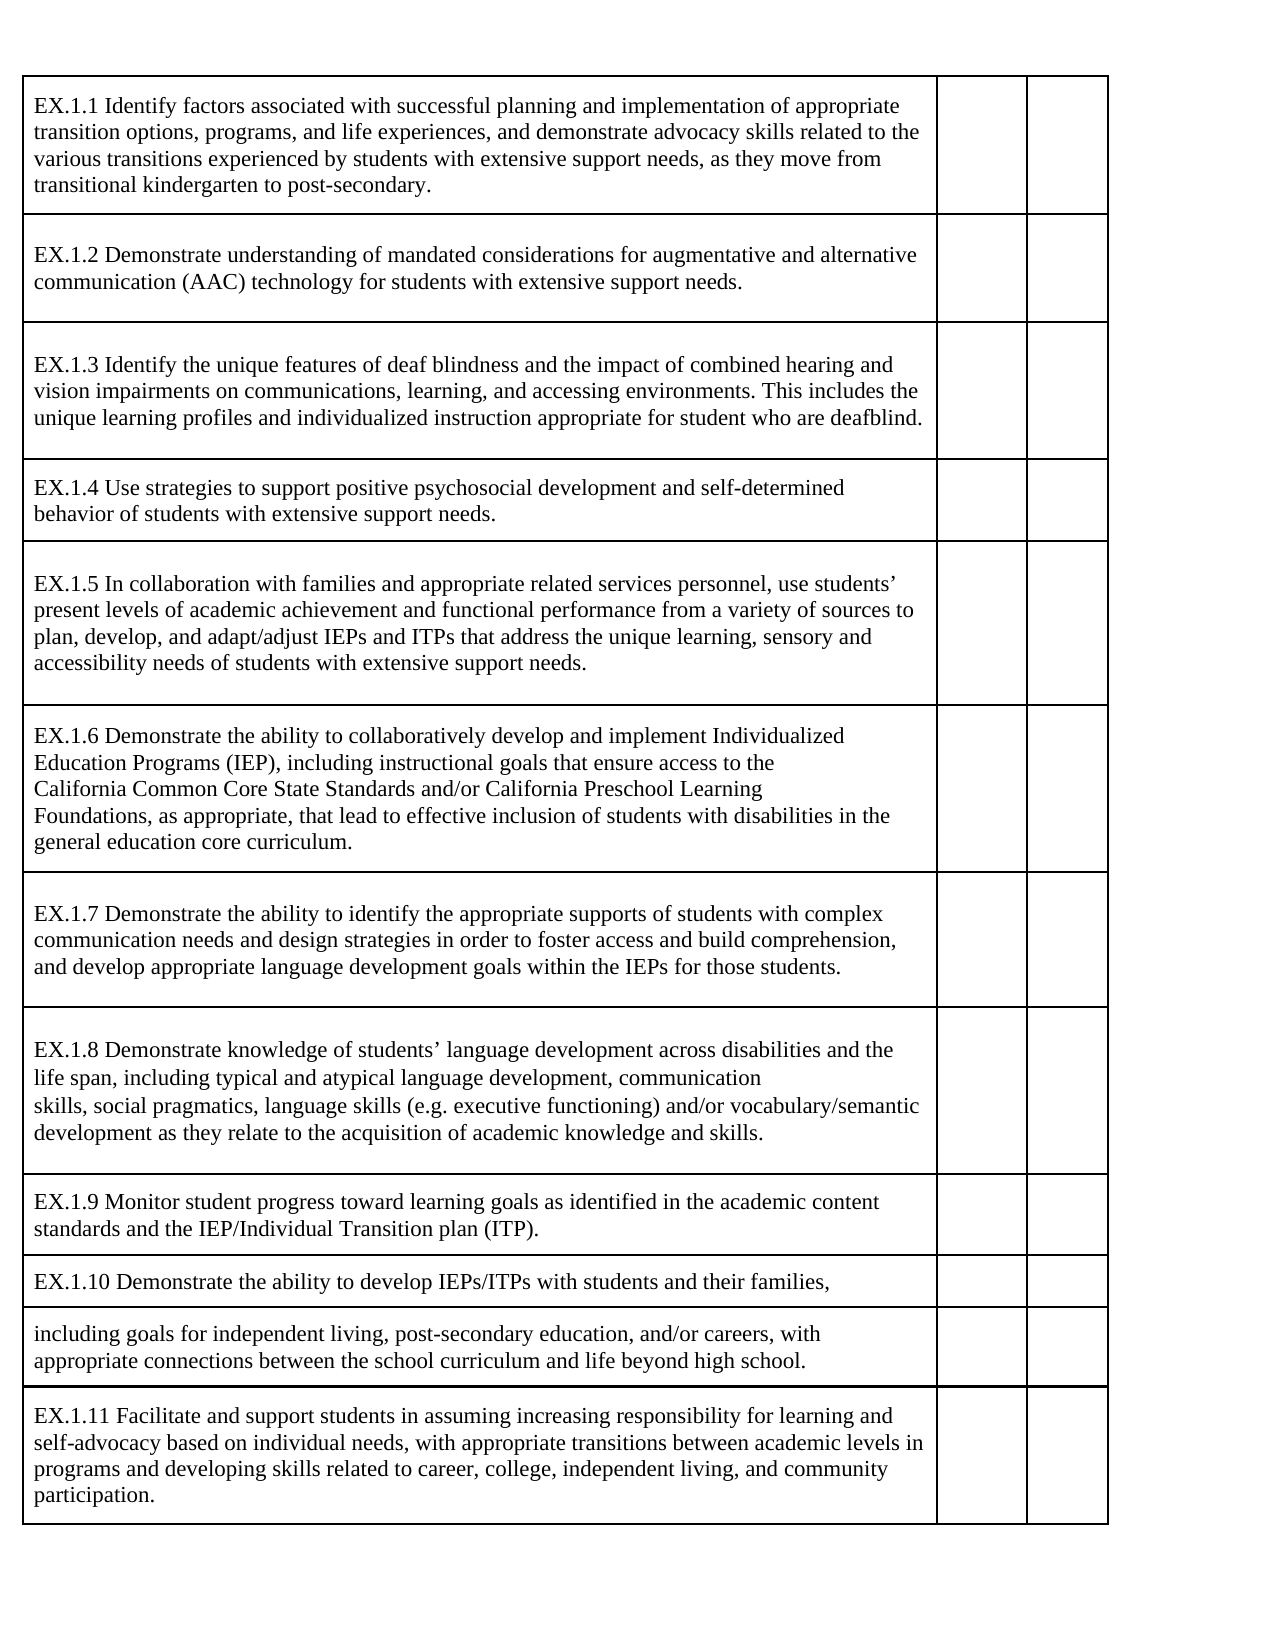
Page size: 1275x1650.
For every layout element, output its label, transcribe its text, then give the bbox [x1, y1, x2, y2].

table_cell EX.1.2 Demonstrate understanding of mandated considerations for augmentative and alternative communication (AAC) technology for students with extensive support needs. [24, 215, 936, 321]
table_header EX.1.1 Identify factors associated with successful planning and implementation of appropriate transition options, programs, and life experiences, and demonstrate advocacy skills related to the various transitions experienced by students with extensive support needs, as they move from transitional kindergarten to post-secondary. [24, 77, 936, 212]
table_cell [938, 215, 1026, 321]
table_cell [1028, 1008, 1107, 1173]
table_cell [1028, 542, 1107, 704]
table_cell EX.1.10 Demonstrate the ability to develop IEPs/ITPs with students and their families, [24, 1256, 936, 1306]
table_cell EX.1.7 Demonstrate the ability to identify the appropriate supports of students with complex communication needs and design strategies in order to foster access and build comprehension, and develop appropriate language development goals within the IEPs for those students. [24, 873, 936, 1006]
table_cell [1028, 1308, 1107, 1385]
table_cell EX.1.8 Demonstrate knowledge of students’ language development across disabilities and the life span, including typical and atypical language development, communication skills, social pragmatics, language skills (e.g. executive functioning) and/or vocabulary/semantic development as they relate to the acquisition of academic knowledge and skills. [24, 1008, 936, 1173]
table_cell EX.1.3 Identify the unique features of deaf blindness and the impact of combined hearing and vision impairments on communications, learning, and accessing environments. This includes the unique learning profiles and individualized instruction appropriate for student who are deafblind. [24, 323, 936, 458]
table_cell [938, 460, 1026, 539]
table_cell [1028, 460, 1107, 539]
table_cell [1028, 1388, 1107, 1523]
table_header [1028, 77, 1107, 212]
table_cell [938, 1175, 1026, 1254]
table_header [938, 77, 1026, 212]
table_cell [938, 542, 1026, 704]
table_cell [1028, 1256, 1107, 1306]
table_cell including goals for independent living, post-secondary education, and/or careers, with appropriate connections between the school curriculum and life beyond high school. [24, 1308, 936, 1385]
table_cell [938, 1388, 1026, 1523]
table_cell [938, 873, 1026, 1006]
table_cell [1028, 323, 1107, 458]
table_cell EX.1.5 In collaboration with families and appropriate related services personnel, use students’ present levels of academic achievement and functional performance from a variety of sources to plan, develop, and adapt/adjust IEPs and ITPs that address the unique learning, sensory and accessibility needs of students with extensive support needs. [24, 542, 936, 704]
table_cell [1028, 706, 1107, 871]
table_cell [938, 1008, 1026, 1173]
table_cell [938, 1308, 1026, 1385]
table_cell [938, 706, 1026, 871]
table_cell [1028, 215, 1107, 321]
table_cell EX.1.9 Monitor student progress toward learning goals as identified in the academic content standards and the IEP/Individual Transition plan (ITP). [24, 1175, 936, 1254]
table_cell [938, 323, 1026, 458]
table_cell [1028, 873, 1107, 1006]
table_cell EX.1.6 Demonstrate the ability to collaboratively develop and implement Individualized Education Programs (IEP), including instructional goals that ensure access to the California Common Core State Standards and/or California Preschool Learning Foundations, as appropriate, that lead to effective inclusion of students with disabilities in the general education core curriculum. [24, 706, 936, 871]
table_cell [1028, 1175, 1107, 1254]
table_cell [938, 1256, 1026, 1306]
table_cell EX.1.4 Use strategies to support positive psychosocial development and self-determined behavior of students with extensive support needs. [24, 460, 936, 539]
table_cell EX.1.11 Facilitate and support students in assuming increasing responsibility for learning and self-advocacy based on individual needs, with appropriate transitions between academic levels in programs and developing skills related to career, college, independent living, and community participation. [24, 1388, 936, 1523]
